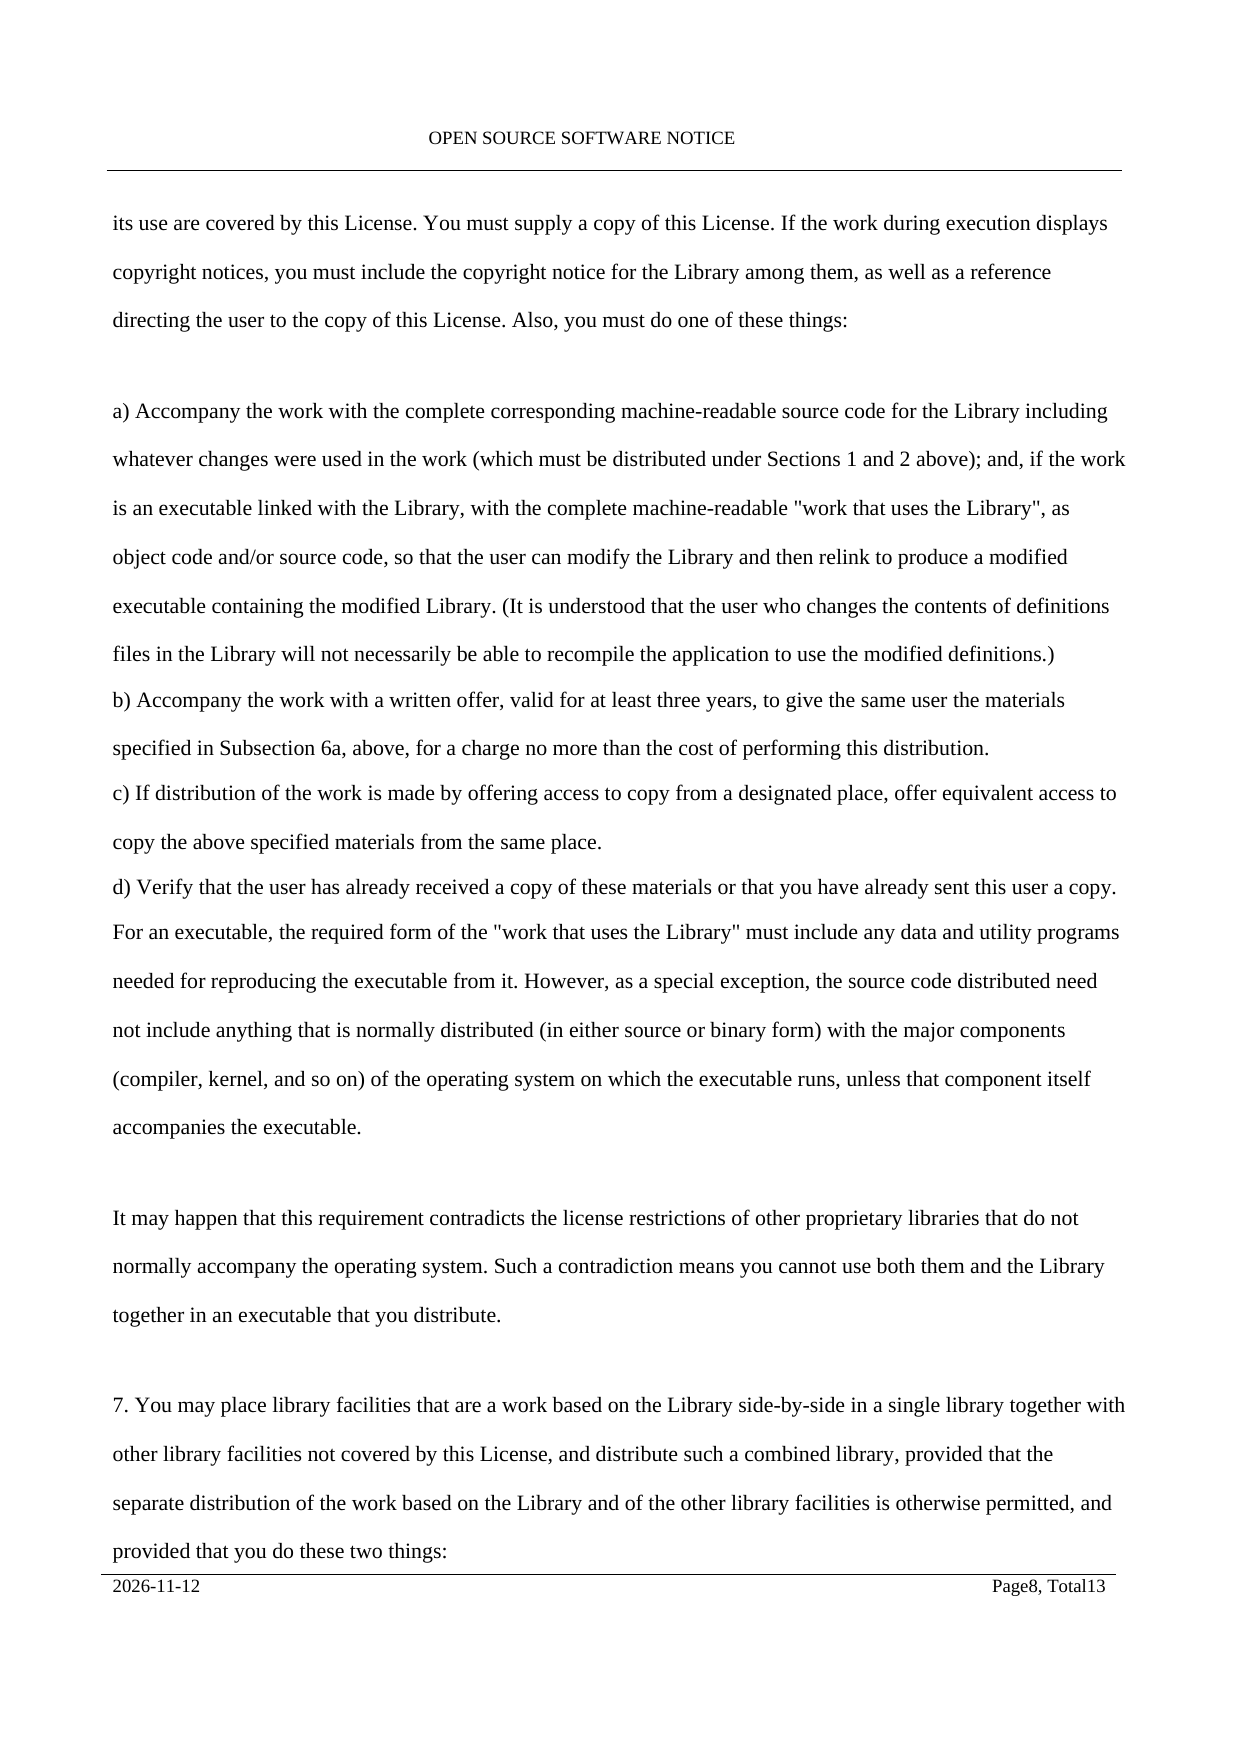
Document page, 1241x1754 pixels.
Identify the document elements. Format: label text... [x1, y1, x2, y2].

text c) If distribution of the work is made by offering access to copy from a designated place, offer equivalent access to copy the above specified materials from the same place. [112, 777, 1128, 858]
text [112, 206, 1128, 336]
text 7. You may place library facilities that are a work based on the Library side-by-side in a single library together with other library facilities not covered by this License, and distribute such a combined library, provided that the separate distribution of the work based on the Library and of the other library facilities is otherwise permitted, and provided that you do these two things: [112, 1389, 1128, 1567]
text d) Verify that the user has already received a copy of these materials or that you have already sent this user a copy. [112, 871, 1128, 903]
text For an executable, the required form of the "work that uses the Library" must include any data and utility programs needed for reproducing the executable from it. However, as a special exception, the source code distributed need not include anything that is normally distributed (in either source or binary form) with the major components (compiler, kernel, and so on) of the operating system on which the executable runs, unless that component itself accompanies the executable. [112, 916, 1128, 1143]
text b) Accompany the work with a written offer, valid for at least three years, to give the same user the materials specified in Subsection 6a, above, for a charge no more than the cost of performing this distribution. [112, 683, 1128, 764]
text a) Accompany the work with the complete corresponding machine-readable source code for the Library including whatever changes were used in the work (which must be distributed under Sections 1 and 2 above); and, if the work is an executable linked with the Library, with the complete machine-readable "work that uses the Library", as object code and/or source code, so that the user can modify the Library and then relink to produce a modified executable containing the modified Library. (It is understood that the user who changes the contents of definitions files in the Library will not necessarily be able to recompile the application to use the modified definitions.) [112, 394, 1128, 670]
text It may happen that this requirement contradicts the license restrictions of other proprietary libraries that do not normally accompany the operating system. Such a contradiction means you cannot use both them and the Library together in an executable that you distribute. [112, 1201, 1128, 1331]
